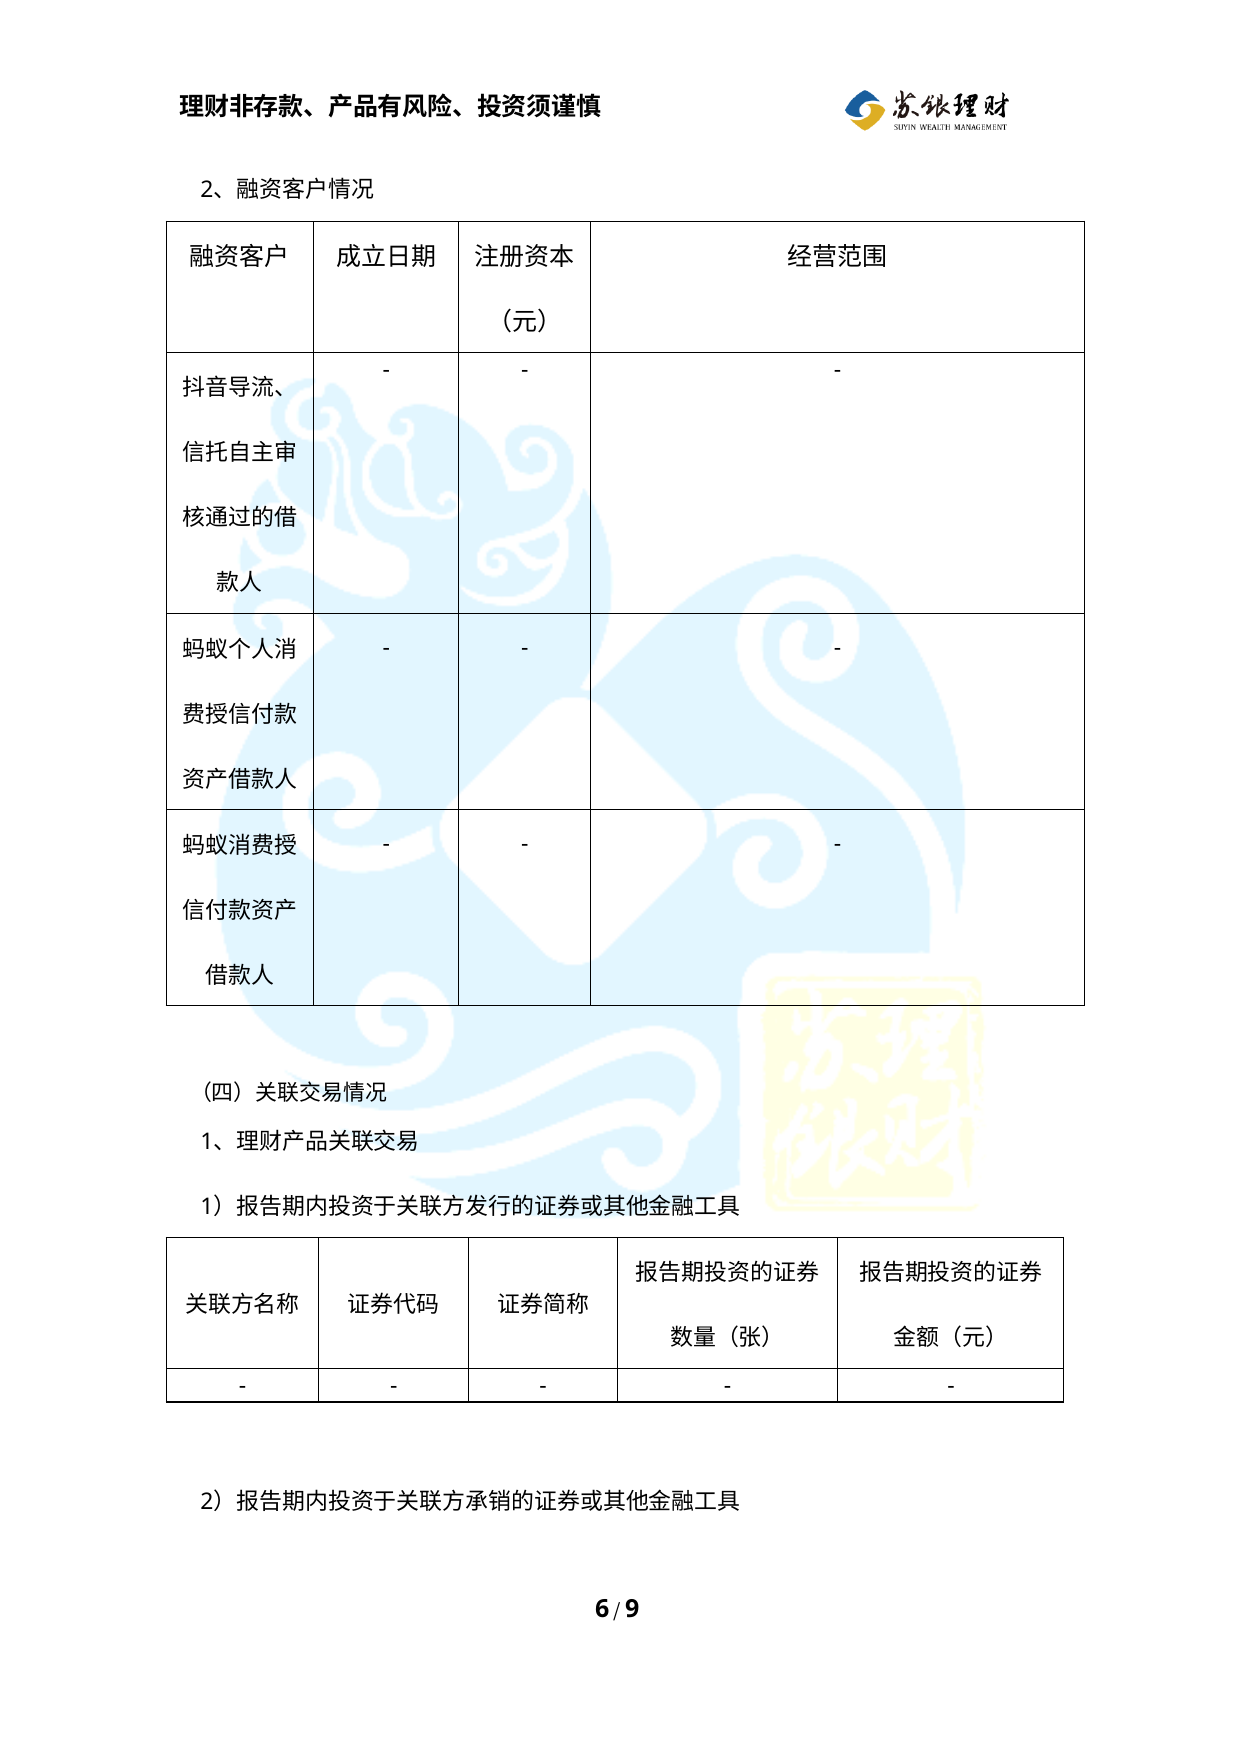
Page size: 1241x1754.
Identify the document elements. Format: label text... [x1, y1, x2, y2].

table_cell - [319, 1369, 468, 1401]
text 1、理财产品关联交易 [177, 1107, 1053, 1172]
table_header 经营范围 [591, 222, 1084, 352]
table_cell - [591, 810, 1084, 1005]
text 2、融资客户情况 [177, 156, 1053, 221]
table_cell - [838, 1369, 1063, 1401]
table_cell - [591, 353, 1084, 613]
table_header 报告期投资的证券金额（元） [838, 1238, 1063, 1368]
table_cell 蚂蚁消费授信付款资产借款人 [167, 810, 313, 1005]
table_header 注册资本（元） [459, 222, 590, 352]
table_cell 蚂蚁个人消费授信付款资产借款人 [167, 614, 313, 809]
table_cell - [618, 1369, 837, 1401]
table_cell - [167, 1369, 318, 1401]
table_header 报告期投资的证券数量（张） [618, 1238, 837, 1368]
table_cell - [591, 614, 1084, 809]
table_header 证券代码 [319, 1238, 468, 1368]
table_cell - [469, 1369, 617, 1401]
table_cell - [459, 810, 590, 1005]
table_header 证券简称 [469, 1238, 617, 1368]
text 1）报告期内投资于关联方发行的证券或其他金融工具 [177, 1172, 1053, 1237]
table_cell - [459, 353, 590, 613]
table_header 关联方名称 [167, 1238, 318, 1368]
text 2）报告期内投资于关联方承销的证券或其他金融工具 [177, 1467, 1053, 1532]
table_cell - [314, 614, 458, 809]
table_cell - [459, 614, 590, 809]
table_cell - [314, 353, 458, 613]
table_header 成立日期 [314, 222, 458, 352]
picture [820, 72, 1039, 143]
table_header 融资客户 [167, 222, 313, 352]
table_cell 抖音导流、信托自主审核通过的借款人 [167, 353, 313, 613]
table_cell - [314, 810, 458, 1005]
subtitle 关联交易情况 [190, 1074, 1053, 1107]
